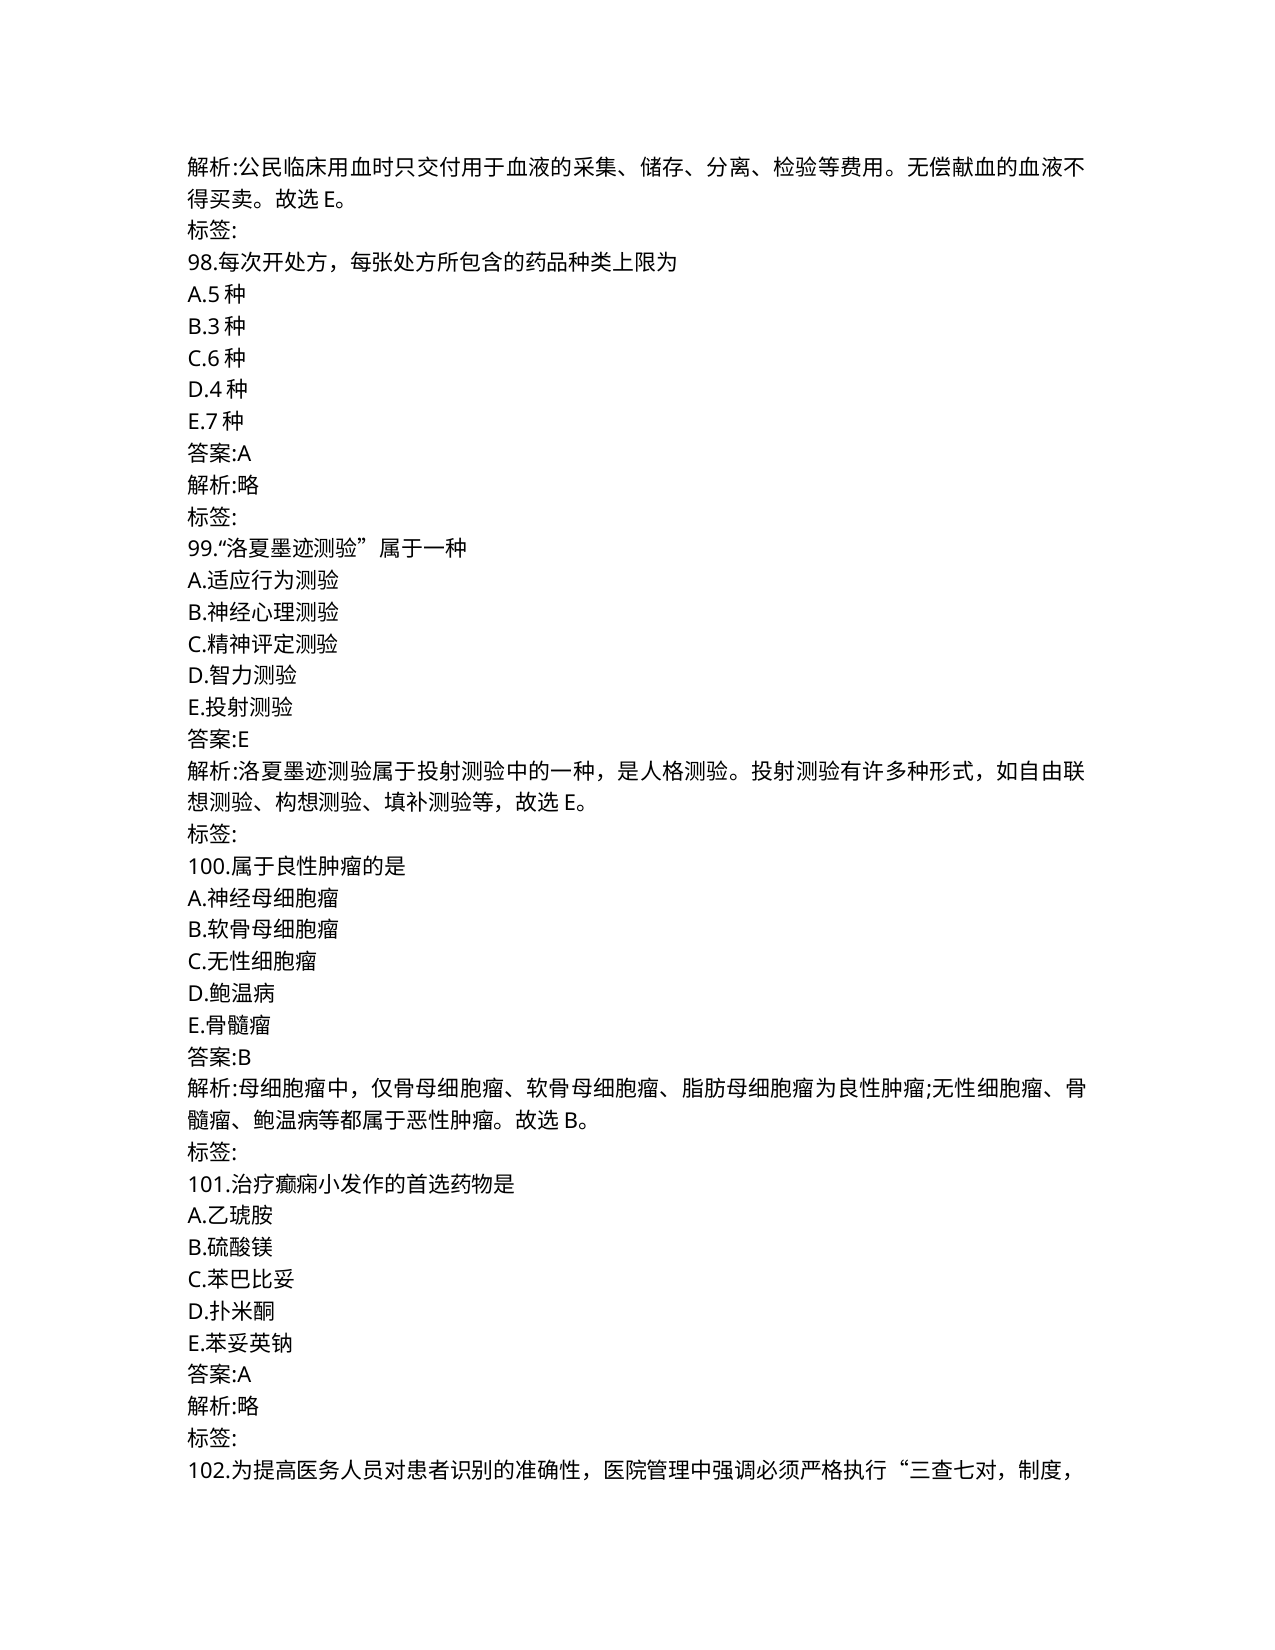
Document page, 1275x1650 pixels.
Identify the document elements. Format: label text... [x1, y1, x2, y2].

text 标签: [187, 213, 1087, 245]
text 100.属于良性肿瘤的是 [187, 849, 1087, 881]
text C.精神评定测验 [187, 627, 1087, 658]
text B.3种 [187, 309, 1087, 341]
text D.智力测验 [187, 658, 1087, 690]
text 99.“洛夏墨迹测验”属于一种 [187, 531, 1087, 563]
text 标签: [187, 1421, 1087, 1453]
text C.苯巴比妥 [187, 1262, 1087, 1294]
text 标签: [187, 499, 1087, 531]
text B.软骨母细胞瘤 [187, 912, 1087, 944]
text 答案:A [187, 1357, 1087, 1389]
text B.神经心理测验 [187, 595, 1087, 627]
text B.硫酸镁 [187, 1230, 1087, 1262]
text A.适应行为测验 [187, 563, 1087, 595]
text 标签: [187, 1135, 1087, 1167]
text C.6种 [187, 341, 1087, 372]
text A.乙琥胺 [187, 1198, 1087, 1230]
text 解析:略 [187, 1389, 1087, 1421]
text 答案:E [187, 722, 1087, 754]
text D.4种 [187, 372, 1087, 404]
text 答案:A [187, 436, 1087, 468]
text 解析:略 [187, 468, 1087, 499]
text E.骨髓瘤 [187, 1008, 1087, 1039]
text 解析:洛夏墨迹测验属于投射测验中的一种，是人格测验。投射测验有许多种形式，如自由联想测验、构想测验、填补测验等，故选E。 [187, 754, 1087, 817]
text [187, 1453, 1087, 1484]
text 解析:母细胞瘤中，仅骨母细胞瘤、软骨母细胞瘤、脂肪母细胞瘤为良性肿瘤;无性细胞瘤、骨髓瘤、鲍温病等都属于恶性肿瘤。故选B。 [187, 1071, 1087, 1135]
text E.苯妥英钠 [187, 1326, 1087, 1357]
text 答案:B [187, 1039, 1087, 1071]
text 98.每次开处方，每张处方所包含的药品种类上限为 [187, 245, 1087, 277]
text 解析:公民临床用血时只交付用于血液的采集、储存、分离、检验等费用。无偿献血的血液不得买卖。故选E。 [187, 150, 1087, 213]
text D.扑米酮 [187, 1294, 1087, 1326]
text 标签: [187, 817, 1087, 849]
text C.无性细胞瘤 [187, 944, 1087, 976]
text A.神经母细胞瘤 [187, 881, 1087, 912]
text A.5种 [187, 277, 1087, 309]
text E.投射测验 [187, 690, 1087, 722]
text D.鲍温病 [187, 976, 1087, 1008]
text E.7种 [187, 404, 1087, 436]
text 101.治疗癫痫小发作的首选药物是 [187, 1167, 1087, 1198]
